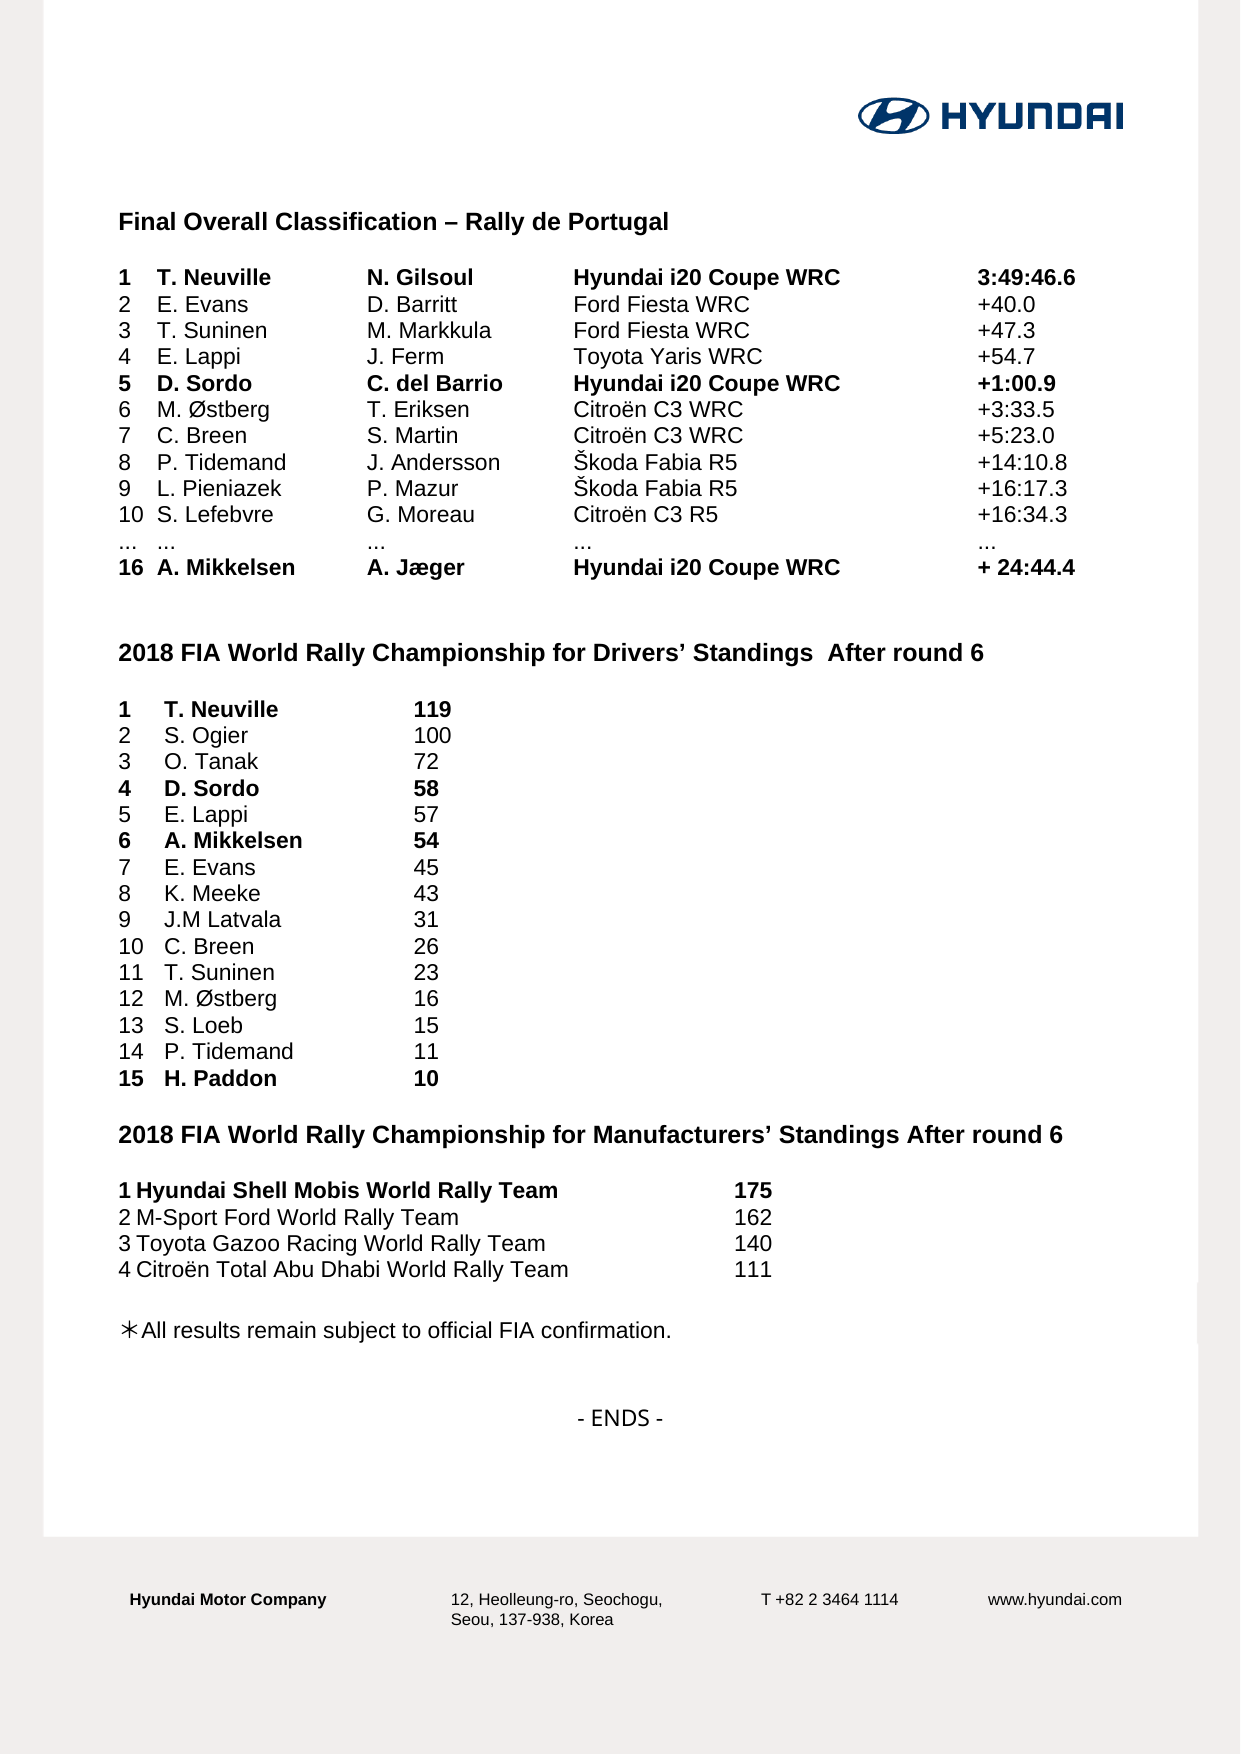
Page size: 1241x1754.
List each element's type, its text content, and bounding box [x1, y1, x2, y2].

table_cell E. Lappi [157, 343, 367, 370]
table_cell D. Sordo [164, 775, 413, 801]
table_cell 2 [118, 291, 157, 317]
table_header T. Neuville [157, 264, 367, 291]
table_cell 11 [118, 959, 164, 985]
table_cell ... [367, 528, 573, 554]
table_cell 4 [118, 775, 164, 801]
table_cell Citroën C3 WRC [573, 423, 977, 449]
table_cell ... [157, 528, 367, 554]
table_cell 13 [118, 1012, 164, 1038]
table_cell 58 [413, 775, 482, 801]
text - ENDS - [118, 1374, 1122, 1433]
table_cell 5 [118, 801, 164, 827]
table_cell 31 [413, 906, 482, 933]
table_cell O. Tanak [164, 748, 413, 774]
table_header N. Gilsoul [367, 264, 573, 291]
table_cell A. Mikkelsen [164, 827, 413, 854]
table_cell 15 [413, 1012, 482, 1038]
table_cell K. Meeke [164, 880, 413, 906]
table_cell 12 [118, 985, 164, 1012]
table_header 3:49:46.6 [978, 264, 1126, 291]
picture [0, 0, 1241, 1754]
table_header 175 [734, 1177, 787, 1203]
table_cell 43 [413, 880, 482, 906]
table_cell Citroën C3 R5 [573, 501, 977, 528]
table_cell 140 [734, 1230, 787, 1256]
table_cell Ford Fiesta WRC [573, 291, 977, 317]
table_header 1 [118, 264, 157, 291]
table_cell 3 [118, 748, 164, 774]
table_cell G. Moreau [367, 501, 573, 528]
table_cell M. Markkula [367, 317, 573, 343]
table_cell C. Breen [157, 423, 367, 449]
table_cell 4 [118, 1256, 136, 1282]
table_cell 7 [118, 854, 164, 880]
table_header 1 [118, 1177, 136, 1203]
table_cell 2 [118, 1204, 136, 1230]
table_cell 10 [118, 933, 164, 959]
table_cell +5:23.0 [978, 423, 1126, 449]
table_cell 16 [413, 985, 482, 1012]
table_cell D. Barritt [367, 291, 573, 317]
table_cell ... [118, 528, 157, 554]
table_cell 9 [118, 906, 164, 933]
table_cell +16:34.3 [978, 501, 1126, 528]
table_cell 10 [118, 501, 157, 528]
table_cell +40.0 [978, 291, 1126, 317]
table_cell S. Martin [367, 423, 573, 449]
table_cell +1:00.9 [978, 370, 1126, 396]
table_cell Hyundai i20 Coupe WRC [573, 554, 977, 581]
table_cell 5 [118, 370, 157, 396]
text 2018 FIA World Rally Championship for Drivers’ Standings After round 6 [118, 638, 1122, 667]
table_cell P. Tidemand [157, 449, 367, 475]
table_cell 8 [118, 449, 157, 475]
table_cell 3 [118, 1230, 136, 1256]
table_cell H. Paddon [164, 1065, 413, 1091]
table_cell Ford Fiesta WRC [573, 317, 977, 343]
table_cell Hyundai i20 Coupe WRC [573, 370, 977, 396]
table_cell L. Pieniazek [157, 475, 367, 501]
table_cell Škoda Fabia R5 [573, 449, 977, 475]
table_header Hyundai Shell Mobis World Rally Team [136, 1177, 734, 1203]
table_cell S. Loeb [164, 1012, 413, 1038]
table_cell 72 [413, 748, 482, 774]
table_cell S. Lefebvre [157, 501, 367, 528]
table_cell 111 [734, 1256, 787, 1282]
table_cell J. Ferm [367, 343, 573, 370]
table_cell 10 [413, 1065, 482, 1091]
table_cell M-Sport Ford World Rally Team [136, 1204, 734, 1230]
table_cell Toyota Gazoo Racing World Rally Team [136, 1230, 734, 1256]
table_cell T. Eriksen [367, 396, 573, 422]
table_cell 7 [118, 423, 157, 449]
table_cell 6 [118, 396, 157, 422]
table_cell Škoda Fabia R5 [573, 475, 977, 501]
table_header 119 [413, 696, 482, 722]
table_cell 14 [118, 1038, 164, 1064]
table_cell D. Sordo [157, 370, 367, 396]
table_cell A. Jæger [367, 554, 573, 581]
table_cell E. Evans [164, 854, 413, 880]
table_header Hyundai i20 Coupe WRC [573, 264, 977, 291]
table_cell Citroën Total Abu Dhabi World Rally Team [136, 1256, 734, 1282]
table_cell T. Suninen [164, 959, 413, 985]
table_cell 6 [118, 827, 164, 854]
table_cell + 24:44.4 [978, 554, 1126, 581]
table_cell M. Østberg [157, 396, 367, 422]
table_cell 4 [118, 343, 157, 370]
table_cell E. Lappi [164, 801, 413, 827]
table_cell Toyota Yaris WRC [573, 343, 977, 370]
table_cell ... [573, 528, 977, 554]
table_cell 8 [118, 880, 164, 906]
table_cell +47.3 [978, 317, 1126, 343]
table_cell C. del Barrio [367, 370, 573, 396]
table_cell 162 [734, 1204, 787, 1230]
table_cell M. Østberg [164, 985, 413, 1012]
table_cell S. Ogier [164, 722, 413, 748]
table_cell ... [978, 528, 1126, 554]
table_cell E. Evans [157, 291, 367, 317]
table_cell +3:33.5 [978, 396, 1126, 422]
table_cell 54 [413, 827, 482, 854]
table_cell C. Breen [164, 933, 413, 959]
table_cell 26 [413, 933, 482, 959]
table_cell A. Mikkelsen [157, 554, 367, 581]
table_cell P. Mazur [367, 475, 573, 501]
table_cell 2 [118, 722, 164, 748]
table_cell 23 [413, 959, 482, 985]
table_header T. Neuville [164, 696, 413, 722]
table_cell +14:10.8 [978, 449, 1126, 475]
table_cell +54.7 [978, 343, 1126, 370]
text Final Overall Classification – Rally de Portugal [118, 207, 1122, 236]
table_cell P. Tidemand [164, 1038, 413, 1064]
text 2018 FIA World Rally Championship for Manufacturers’ Standings After round 6 [118, 1119, 1122, 1148]
table_cell 57 [413, 801, 482, 827]
table_cell J.M Latvala [164, 906, 413, 933]
text ＊All results remain subject to official FIA confirmation. [118, 1312, 1122, 1345]
table_cell 3 [118, 317, 157, 343]
table_cell 100 [413, 722, 482, 748]
table_cell Citroën C3 WRC [573, 396, 977, 422]
table_cell +16:17.3 [978, 475, 1126, 501]
table_cell 16 [118, 554, 157, 581]
table_cell 11 [413, 1038, 482, 1064]
table_cell J. Andersson [367, 449, 573, 475]
table_cell 45 [413, 854, 482, 880]
table_cell T. Suninen [157, 317, 367, 343]
table_header 1 [118, 696, 164, 722]
table_cell 15 [118, 1065, 164, 1091]
table_cell 9 [118, 475, 157, 501]
